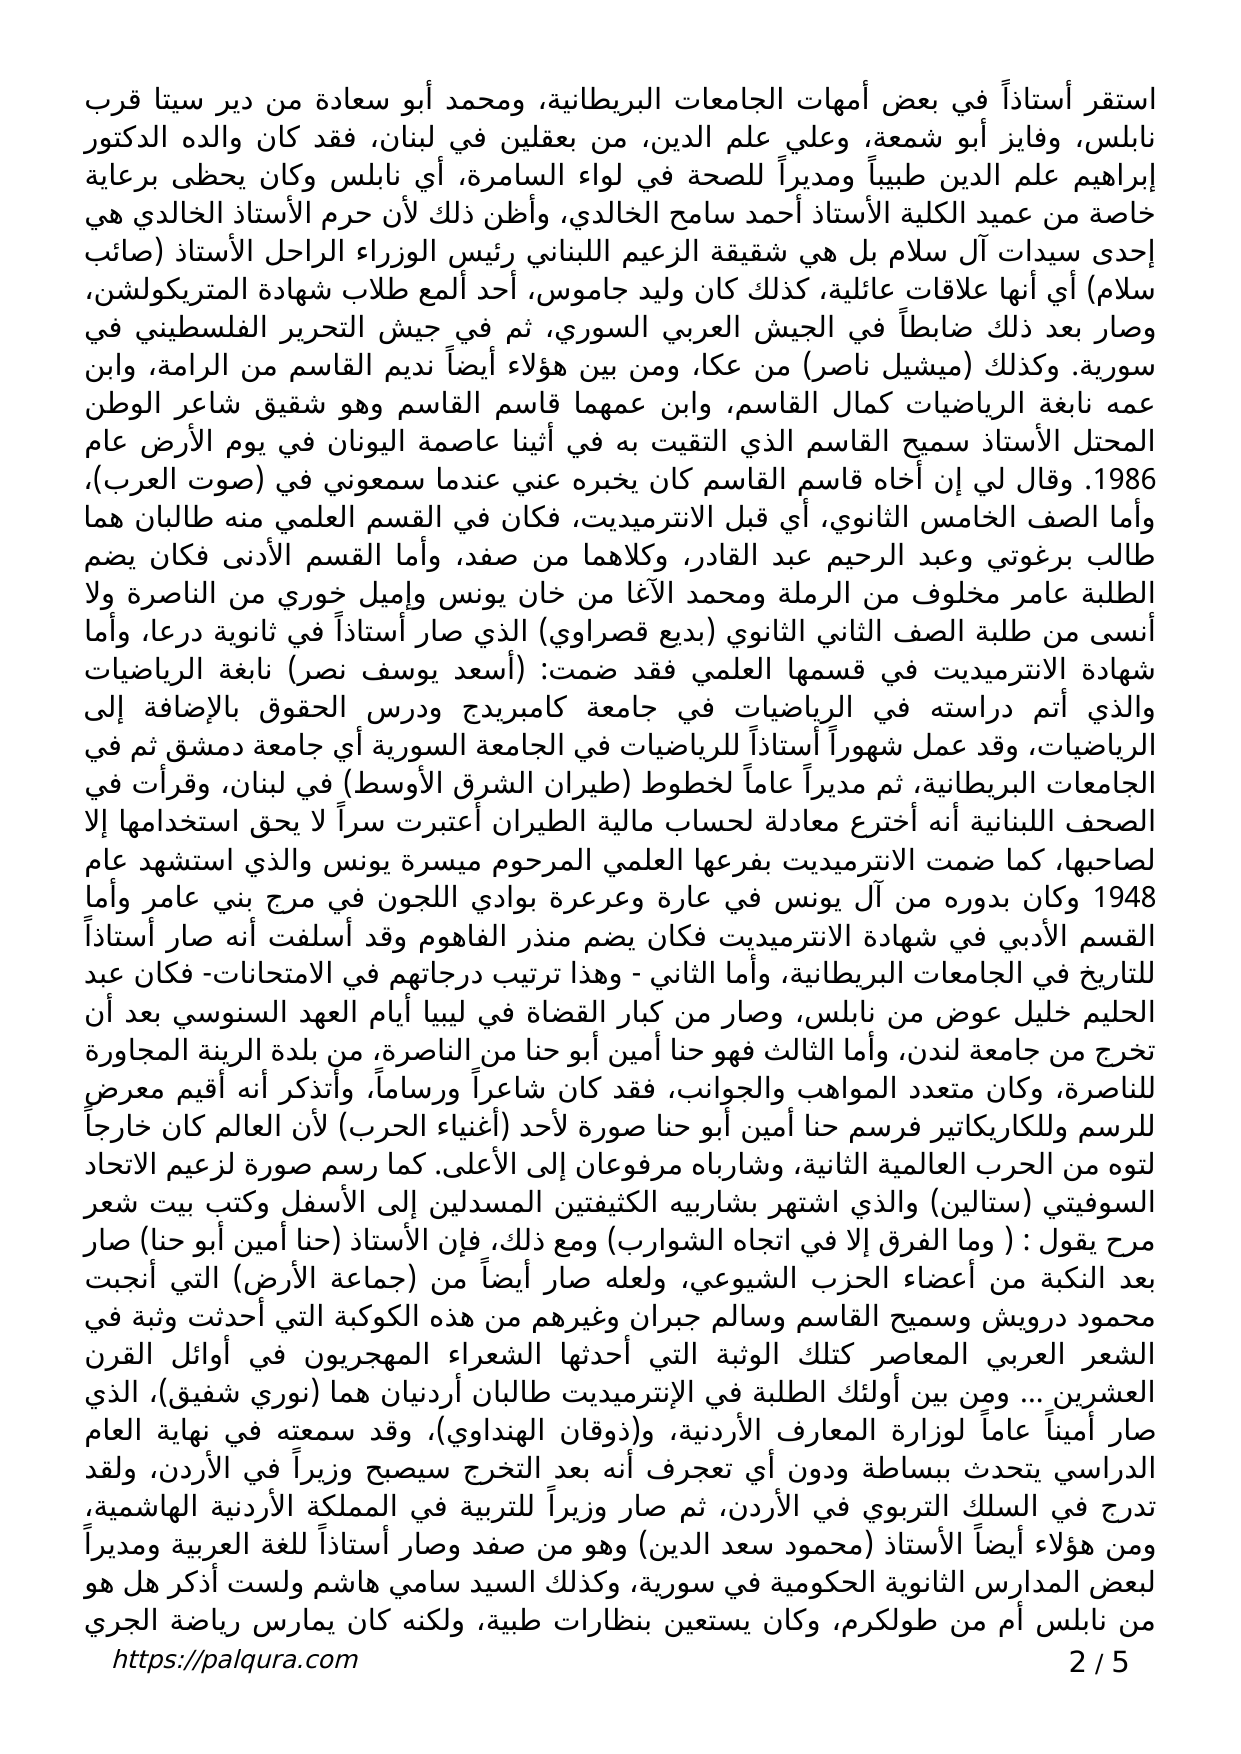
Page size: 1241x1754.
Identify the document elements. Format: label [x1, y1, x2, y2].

text [83, 83, 1157, 1642]
